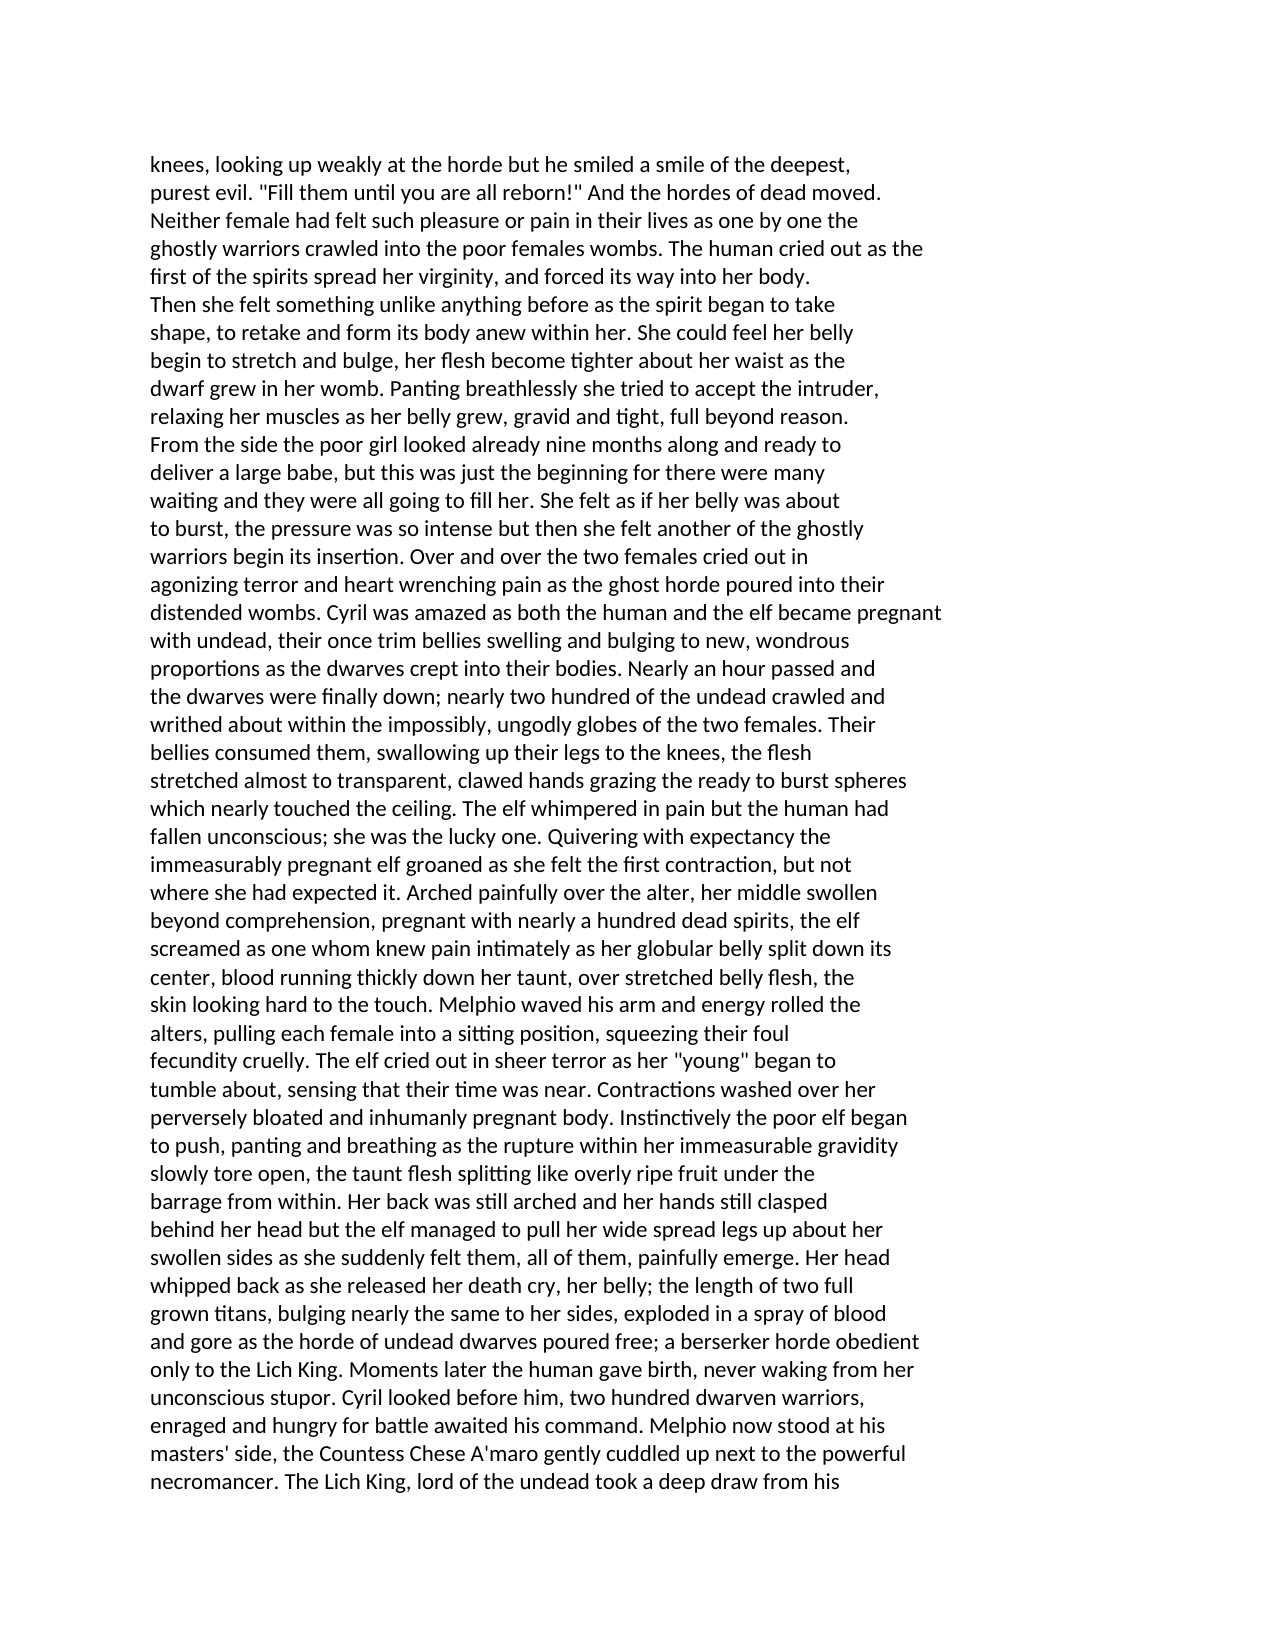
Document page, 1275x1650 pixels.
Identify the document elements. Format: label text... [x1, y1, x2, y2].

text deliver a large babe, but this was just the beginning for there were many [150, 458, 1125, 486]
text bellies consumed them, swallowing up their legs to the knees, the flesh [150, 738, 1125, 766]
text which nearly touched the ceiling. The elf whimpered in pain but the human had [150, 794, 1125, 822]
text warriors begin its insertion. Over and over the two females cried out in [150, 542, 1125, 570]
text alters, pulling each female into a sitting position, squeezing their foul [150, 1019, 1125, 1047]
text and gore as the horde of undead dwarves poured free; a berserker horde obedient [150, 1327, 1125, 1355]
text screamed as one whom knew pain intimately as her globular belly split down its [150, 934, 1125, 963]
text relaxing her muscles as her belly grew, gravid and tight, full beyond reason. [150, 402, 1125, 430]
text knees, looking up weakly at the horde but he smiled a smile of the deepest, [150, 150, 1125, 178]
text agonizing terror and heart wrenching pain as the ghost horde poured into their [150, 570, 1125, 598]
text slowly tore open, the taunt flesh splitting like overly ripe fruit under the [150, 1159, 1125, 1187]
text proportions as the dwarves crept into their bodies. Nearly an hour passed and [150, 654, 1125, 682]
text dwarf grew in her womb. Panting breathlessly she tried to accept the intruder, [150, 374, 1125, 402]
text behind her head but the elf managed to pull her wide spread legs up about her [150, 1215, 1125, 1243]
text unconscious stupor. Cyril looked before him, two hundred dwarven warriors, [150, 1383, 1125, 1411]
text skin looking hard to the touch. Melphio waved his arm and energy rolled the [150, 991, 1125, 1019]
text Then she felt something unlike anything before as the spirit began to take [150, 290, 1125, 318]
text to push, panting and breathing as the rupture within her immeasurable gravidity [150, 1131, 1125, 1159]
text necromancer. The Lich King, lord of the undead took a deep draw from his [150, 1467, 1125, 1495]
text From the side the poor girl looked already nine months along and ready to [150, 430, 1125, 458]
text immeasurably pregnant elf groaned as she felt the first contraction, but not [150, 851, 1125, 878]
text the dwarves were finally down; nearly two hundred of the undead crawled and [150, 682, 1125, 710]
text whipped back as she released her death cry, her belly; the length of two full [150, 1271, 1125, 1299]
text purest evil. "Fill them until you are all reborn!" And the hordes of dead moved. [150, 178, 1125, 206]
text to burst, the pressure was so intense but then she felt another of the ghostly [150, 514, 1125, 542]
text with undead, their once trim bellies swelling and bulging to new, wondrous [150, 626, 1125, 654]
text swollen sides as she suddenly felt them, all of them, painfully emerge. Her head [150, 1243, 1125, 1271]
text shape, to retake and form its body anew within her. She could feel her belly [150, 318, 1125, 346]
text only to the Lich King. Moments later the human gave birth, never waking from her [150, 1355, 1125, 1383]
text center, blood running thickly down her taunt, over stretched belly flesh, the [150, 963, 1125, 991]
text beyond comprehension, pregnant with nearly a hundred dead spirits, the elf [150, 907, 1125, 934]
text where she had expected it. Arched painfully over the alter, her middle swollen [150, 878, 1125, 907]
text masters' side, the Countess Chese A'maro gently cuddled up next to the powerful [150, 1439, 1125, 1467]
text tumble about, sensing that their time was near. Contractions washed over her [150, 1075, 1125, 1103]
text begin to stretch and bulge, her flesh become tighter about her waist as the [150, 346, 1125, 374]
text Neither female had felt such pleasure or pain in their lives as one by one the [150, 206, 1125, 234]
text waiting and they were all going to fill her. She felt as if her belly was about [150, 486, 1125, 514]
text barrage from within. Her back was still arched and her hands still clasped [150, 1187, 1125, 1215]
text ghostly warriors crawled into the poor females wombs. The human cried out as the [150, 234, 1125, 262]
text perversely bloated and inhumanly pregnant body. Instinctively the poor elf began [150, 1103, 1125, 1131]
text grown titans, bulging nearly the same to her sides, exploded in a spray of blood [150, 1299, 1125, 1327]
text distended wombs. Cyril was amazed as both the human and the elf became pregnant [150, 598, 1125, 626]
text stretched almost to transparent, clawed hands grazing the ready to burst spheres [150, 766, 1125, 794]
text fecundity cruelly. The elf cried out in sheer terror as her "young" began to [150, 1047, 1125, 1075]
text fallen unconscious; she was the lucky one. Quivering with expectancy the [150, 822, 1125, 851]
text writhed about within the impossibly, ungodly globes of the two females. Their [150, 710, 1125, 738]
text first of the spirits spread her virginity, and forced its way into her body. [150, 262, 1125, 290]
text enraged and hungry for battle awaited his command. Melphio now stood at his [150, 1411, 1125, 1439]
